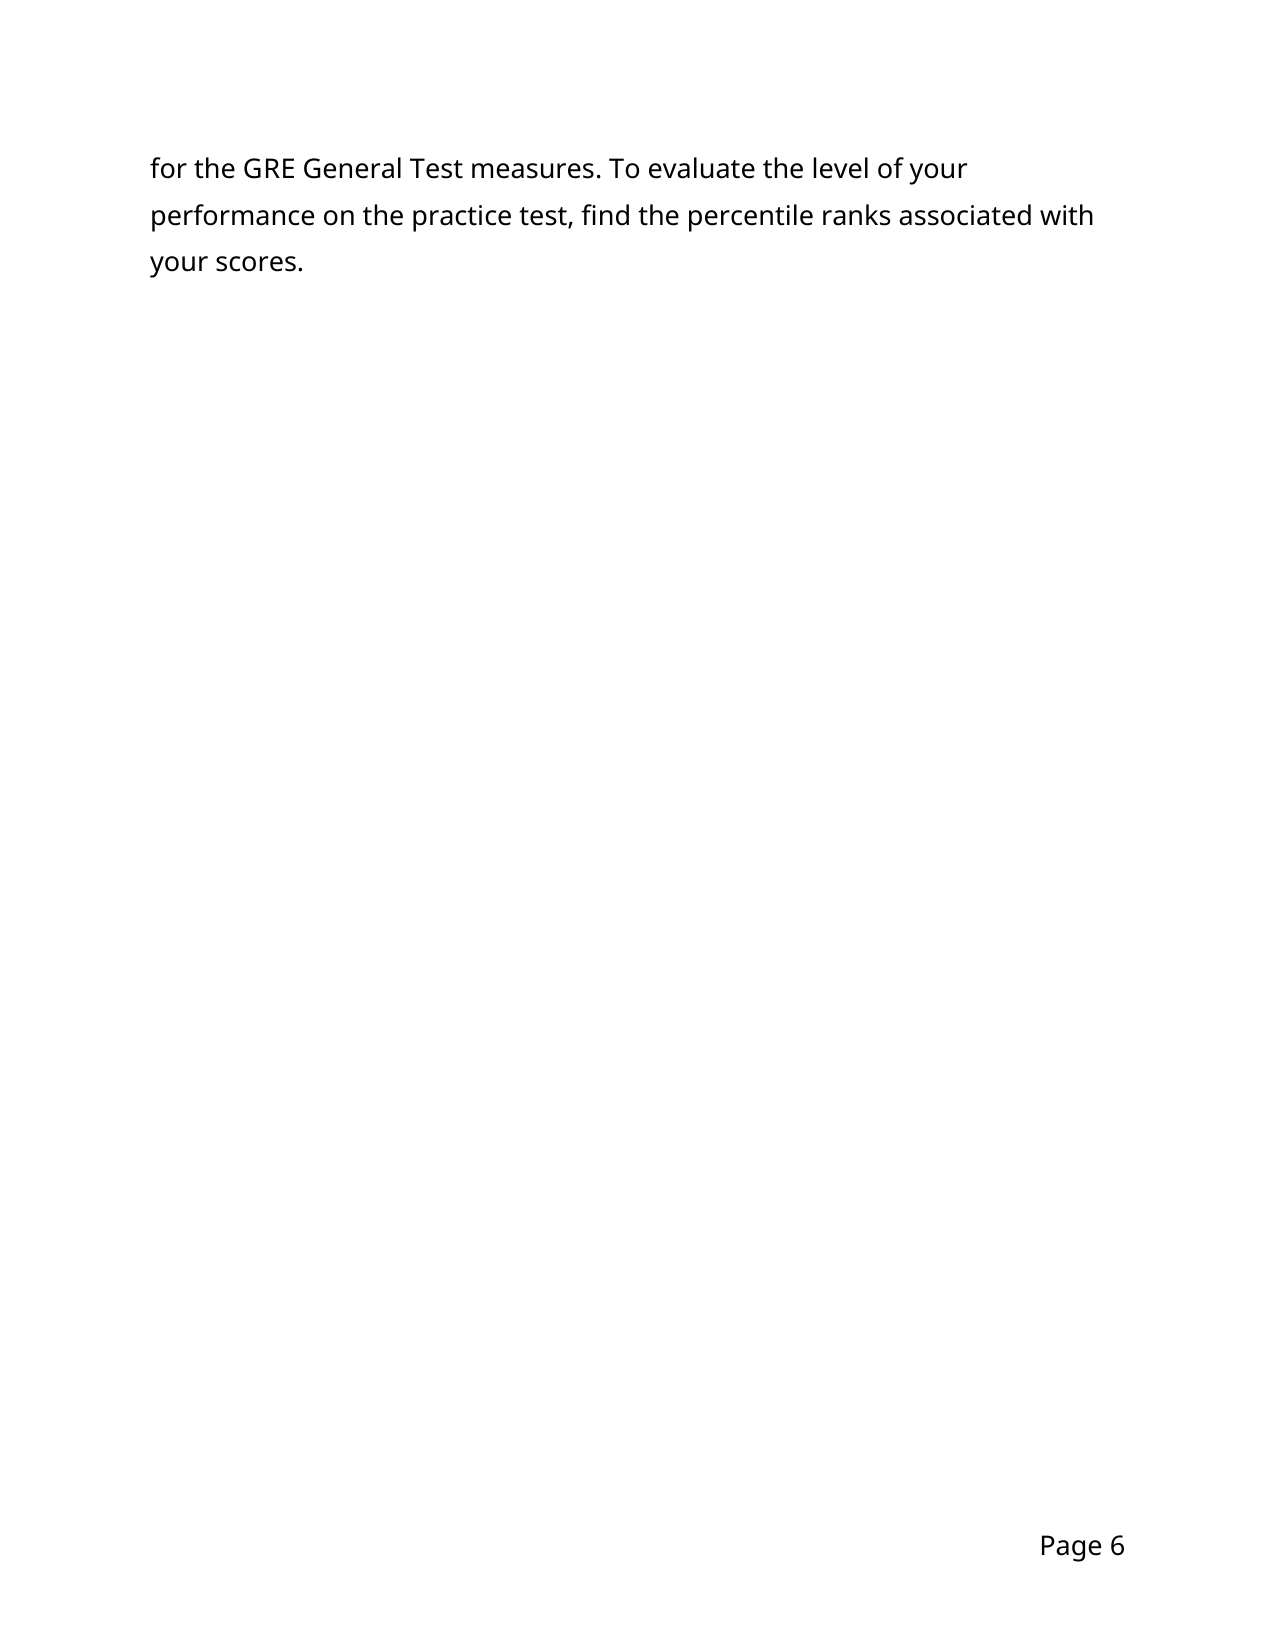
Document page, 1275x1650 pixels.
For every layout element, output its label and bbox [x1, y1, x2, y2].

text [150, 150, 1125, 279]
